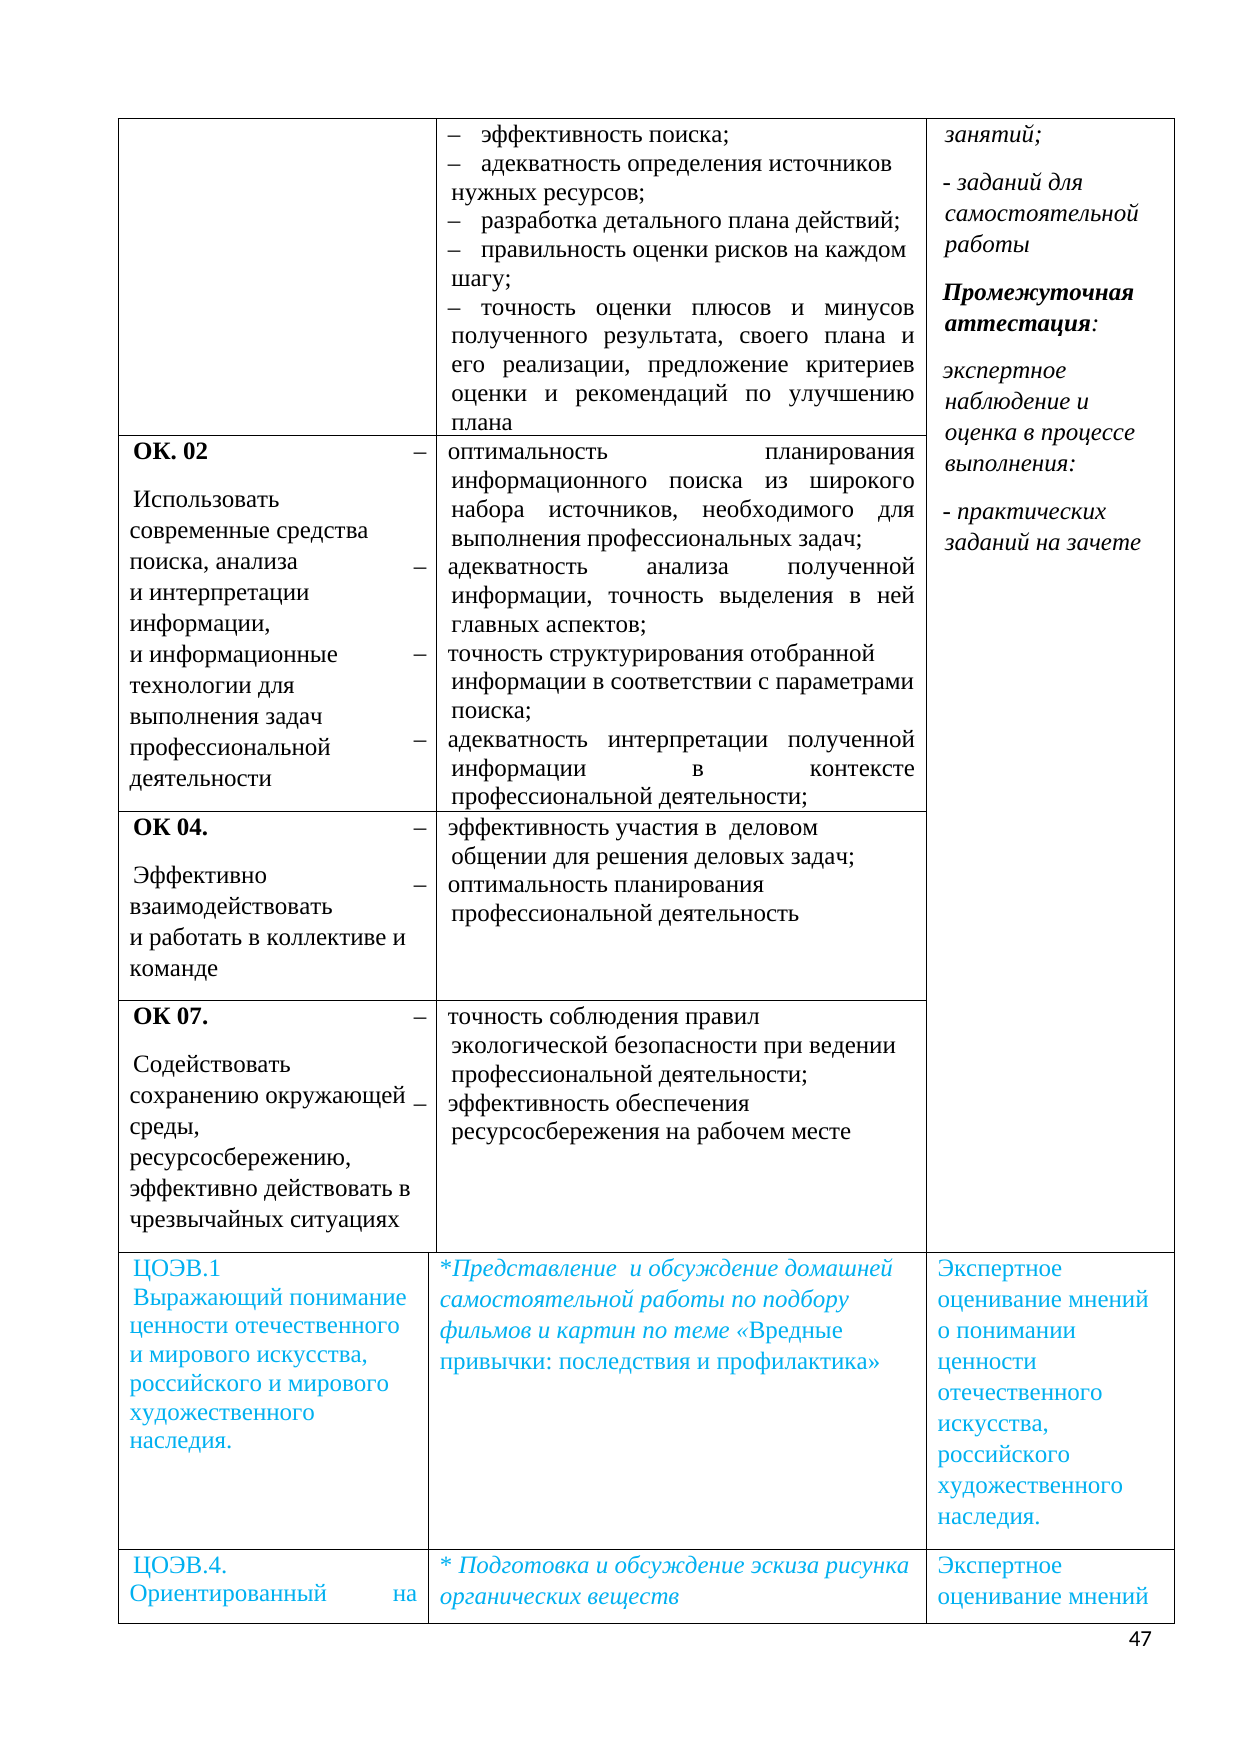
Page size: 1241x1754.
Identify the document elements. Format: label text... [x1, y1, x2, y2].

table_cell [437, 119, 926, 435]
table_cell Экспертное оценивание мнений о понимании ценности отечественного искусства, российского художественного наследия. [927, 1253, 1174, 1549]
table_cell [119, 119, 436, 435]
table_cell эффективность участия в деловом общении для решения деловых задач; оптимальность планирования профессиональной деятельность [437, 812, 926, 1000]
table_cell точность соблюдения правил экологической безопасности при ведении профессиональной деятельности; эффективность обеспечения ресурсосбережения на рабочем месте [437, 1001, 926, 1252]
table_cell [927, 119, 1174, 1252]
table_cell *Представление и обсуждение домашней самостоятельной работы по подбору фильмов и картин по теме «Вредные привычки: последствия и профилактика» [429, 1253, 926, 1549]
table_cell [429, 1550, 926, 1623]
table_cell ЦОЭВ.1 Выражающий понимание ценности отечественного и мирового искусства, российского и мирового художественного наследия. [119, 1253, 428, 1549]
table_cell ОК 04. Эффективно взаимодействовать и работать в коллективе и команде [119, 812, 436, 1000]
table_cell ОК 07. Содействовать сохранению окружающей среды, ресурсосбережению, эффективно действовать в чрезвычайных ситуациях [119, 1001, 436, 1252]
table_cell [119, 1550, 428, 1623]
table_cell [927, 1550, 1174, 1623]
table_cell оптимальность планирования информационного поиска из широкого набора источников, необходимого для выполнения профессиональных задач; адекватность анализа полученной информации, точность выделения в ней главных аспектов; точность структурирования отобранной информации в соответствии с параметрами поиска; адекватность интерпретации полученной информации в контексте профессиональной деятельности; [437, 436, 926, 811]
table_cell ОК. 02 Использовать современные средства поиска, анализа и интерпретации информации, и информационные технологии для выполнения задач профессиональной деятельности [119, 436, 436, 811]
